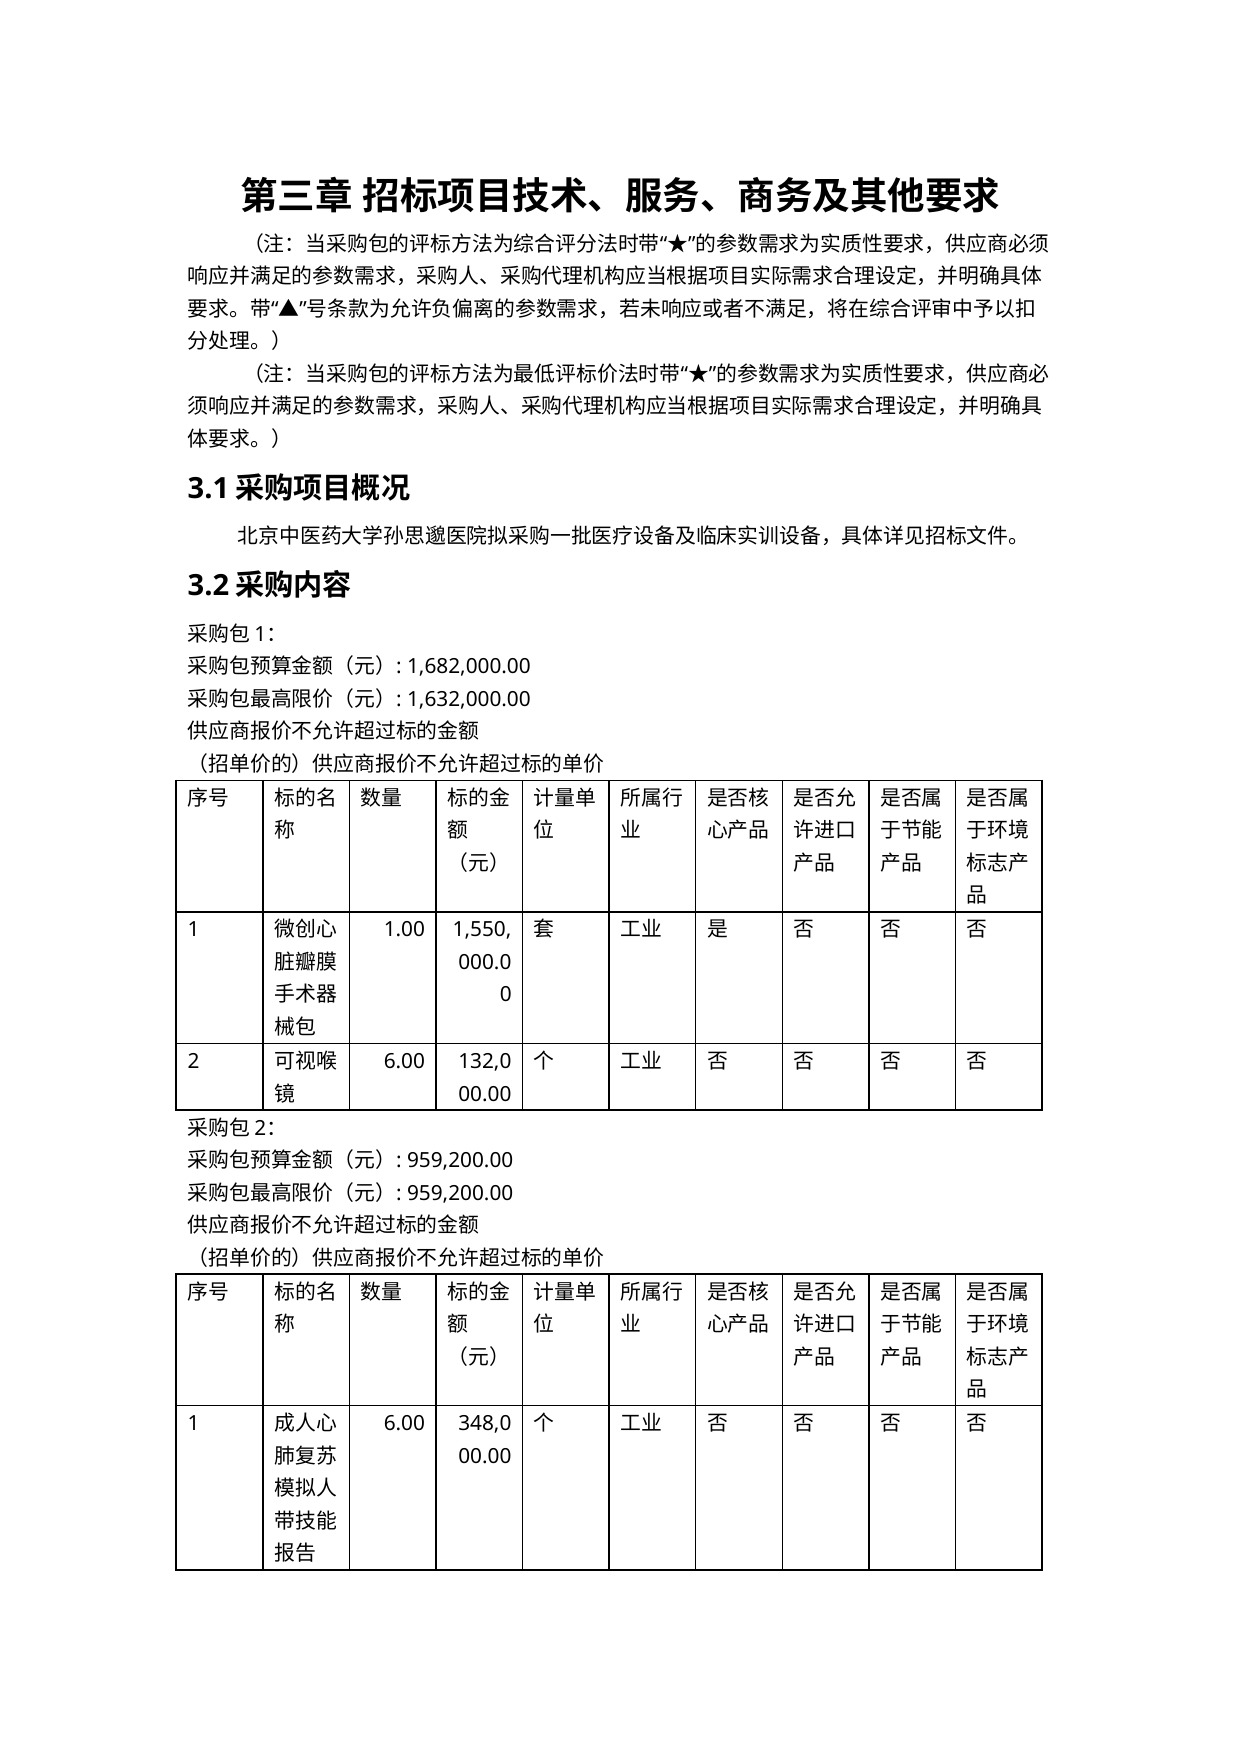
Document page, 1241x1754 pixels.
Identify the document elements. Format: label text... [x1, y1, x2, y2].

table_header 是否允许进口产品 [783, 781, 868, 911]
table_header 计量单位 [523, 781, 608, 911]
table_cell 工业 [610, 913, 695, 1043]
table_cell 可视喉镜 [264, 1044, 349, 1109]
table_header 是否核心产品 [696, 1275, 782, 1405]
table_cell 348,000.00 [437, 1406, 522, 1569]
text 供应商报价不允许超过标的金额 [187, 714, 1053, 747]
table_cell 工业 [610, 1406, 695, 1569]
table_header 计量单位 [523, 1275, 608, 1405]
table_header 序号 [177, 781, 262, 911]
table_cell 否 [696, 1044, 782, 1109]
text 采购包2： [187, 1111, 1053, 1143]
text 采购包最高限价（元）: 959,200.00 [187, 1176, 1053, 1208]
table_cell 6.00 [350, 1044, 435, 1109]
table_cell 工业 [610, 1044, 695, 1109]
table_header 标的金额 （元） [437, 1275, 522, 1405]
table_header 是否允许进口产品 [783, 1275, 868, 1405]
table_header 所属行业 [610, 781, 695, 911]
table_header 是否属于节能产品 [870, 1275, 955, 1405]
text （招单价的）供应商报价不允许超过标的单价 [187, 747, 1053, 779]
text 第三章 招标项目技术、服务、商务及其他要求 [187, 162, 1053, 227]
table_cell 否 [696, 1406, 782, 1569]
table_header 数量 [350, 1275, 435, 1405]
text 北京中医药大学孙思邈医院拟采购一批医疗设备及临床实训设备，具体详见招标文件。 [187, 519, 1053, 552]
text 采购包1： [187, 617, 1053, 649]
table_cell 套 [523, 913, 608, 1043]
table_cell 否 [783, 1044, 868, 1109]
table_cell 2 [177, 1044, 262, 1109]
table_header 标的名称 [264, 1275, 349, 1405]
table_cell 微创心脏瓣膜手术器械包 [264, 913, 349, 1043]
text （注：当采购包的评标方法为最低评标价法时带“★”的参数需求为实质性要求，供应商必须响应并满足的参数需求，采购人、采购代理机构应当根据项目实际需求合理设定，并明确具体要求。） [187, 357, 1053, 454]
table_cell 是 [696, 913, 782, 1043]
table_cell 否 [783, 913, 868, 1043]
text 采购包预算金额（元）: 959,200.00 [187, 1143, 1053, 1176]
table_cell 否 [956, 1406, 1041, 1569]
table_cell 1,550,000.00 [437, 913, 522, 1043]
text （注：当采购包的评标方法为综合评分法时带“★”的参数需求为实质性要求，供应商必须响应并满足的参数需求，采购人、采购代理机构应当根据项目实际需求合理设定，并明确具体要求。带“▲”号条款为允许负偏离的参数需求，若未响应或者不满足，将在综合评审中予以扣分处理。） [187, 227, 1053, 357]
text 采购包最高限价（元）: 1,632,000.00 [187, 682, 1053, 714]
text 3.2采购内容 [187, 552, 1053, 617]
table_header 是否属于环境标志产品 [956, 781, 1041, 911]
table_cell 否 [870, 1406, 955, 1569]
table_cell 1.00 [350, 913, 435, 1043]
text 采购包预算金额（元）: 1,682,000.00 [187, 649, 1053, 682]
table_cell 1 [177, 913, 262, 1043]
table_cell 个 [523, 1044, 608, 1109]
table_cell 否 [783, 1406, 868, 1569]
table_cell 否 [870, 913, 955, 1043]
table_header 是否核心产品 [696, 781, 782, 911]
table_cell 1 [177, 1406, 262, 1569]
table_cell 个 [523, 1406, 608, 1569]
text 3.1采购项目概况 [187, 454, 1053, 519]
text 供应商报价不允许超过标的金额 [187, 1208, 1053, 1241]
table_header 数量 [350, 781, 435, 911]
table_header 是否属于节能产品 [870, 781, 955, 911]
table_header 序号 [177, 1275, 262, 1405]
table_header 所属行业 [610, 1275, 695, 1405]
table_cell 6.00 [350, 1406, 435, 1569]
table_cell 成人心肺复苏模拟人带技能报告 [264, 1406, 349, 1569]
table_cell 否 [956, 1044, 1041, 1109]
table_cell 否 [870, 1044, 955, 1109]
text （招单价的）供应商报价不允许超过标的单价 [187, 1241, 1053, 1273]
table_header 是否属于环境标志产品 [956, 1275, 1041, 1405]
table_header 标的名称 [264, 781, 349, 911]
table_cell 132,000.00 [437, 1044, 522, 1109]
table_cell 否 [956, 913, 1041, 1043]
table_header 标的金额 （元） [437, 781, 522, 911]
